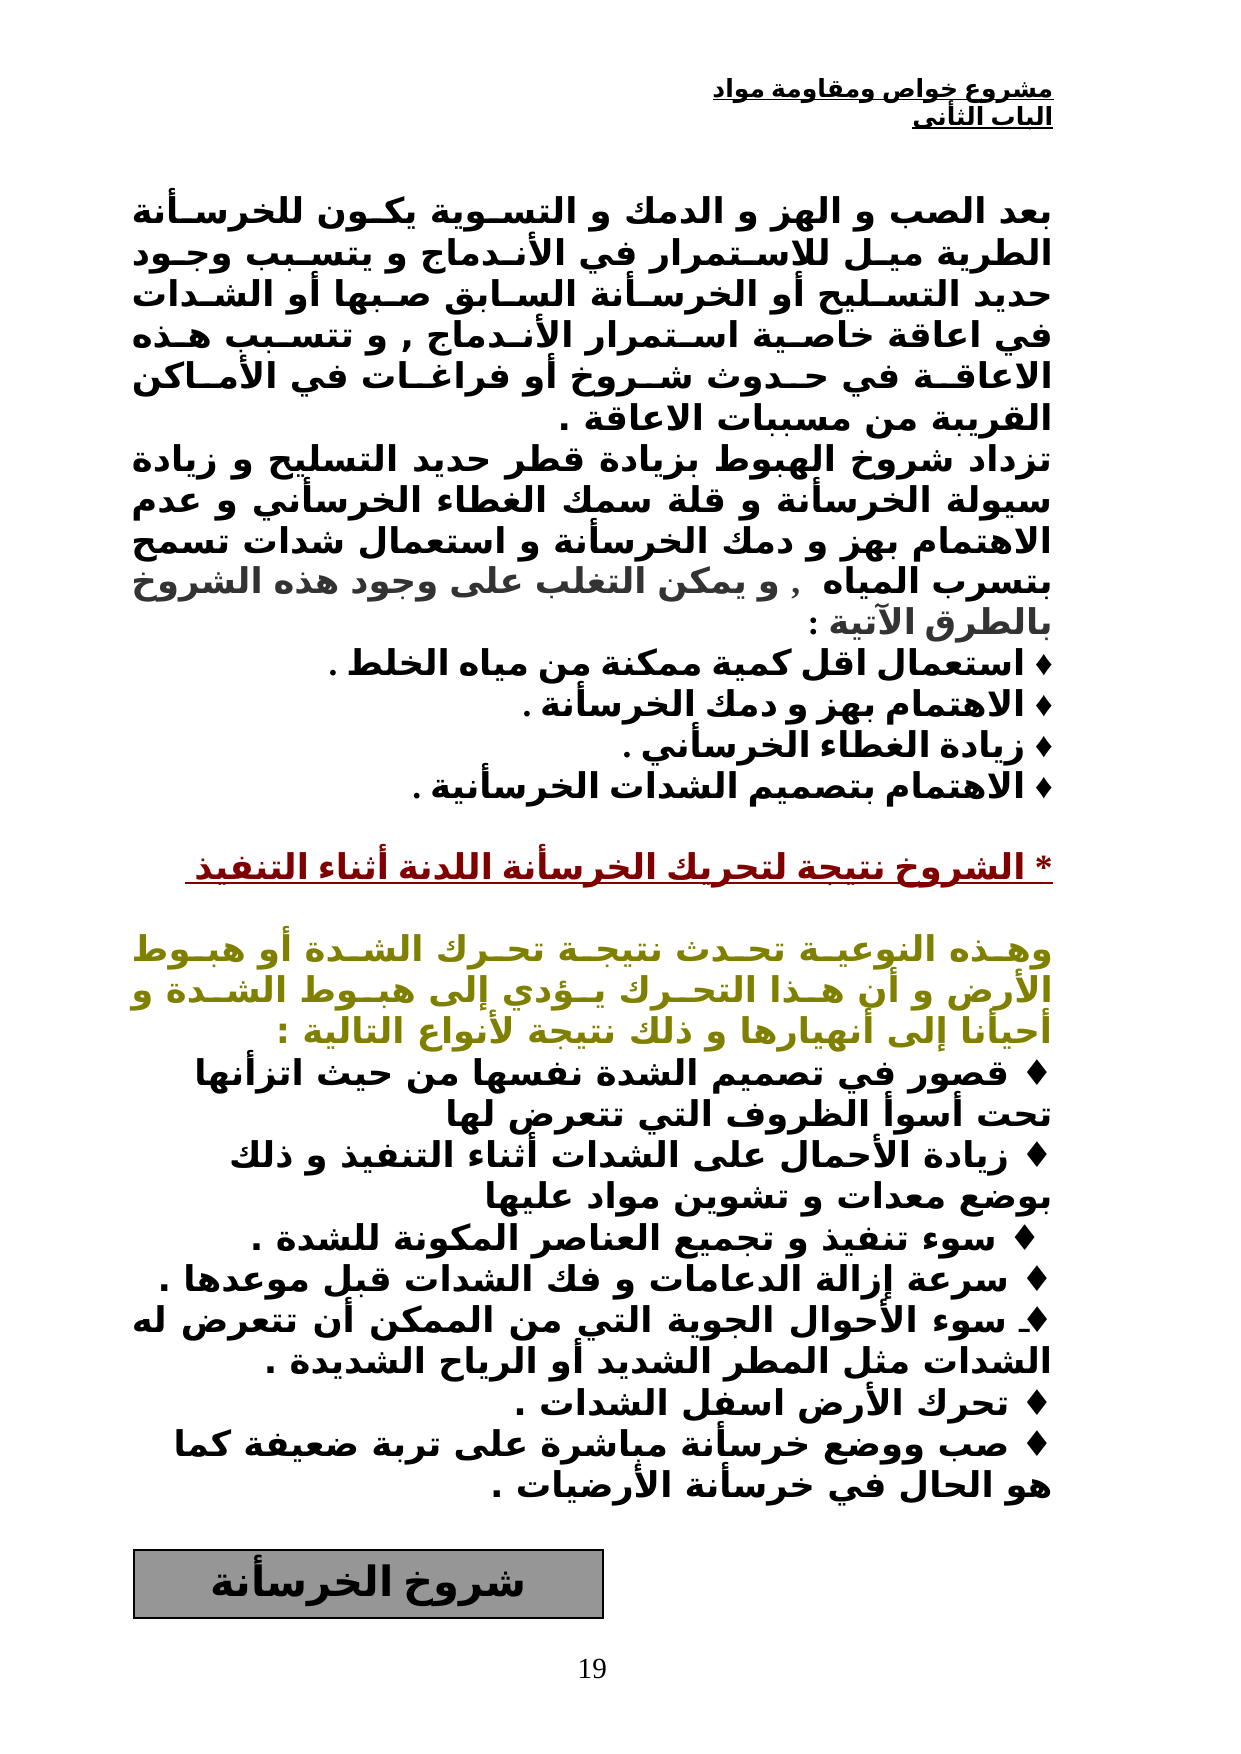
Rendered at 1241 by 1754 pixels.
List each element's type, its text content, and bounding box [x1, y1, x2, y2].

text ♦ تحرك الأرض اسفل الشدات . [131, 1382, 1053, 1423]
text تزداد شروخ الهبوط بزيادة قطر حديد التسليح و زيادة سيولة الخرسأنة و قلة سمك الغطاء الخرسأني و عدم الاهتمام بهز و دمك الخرسأنة و استعمال شدات تسمح بتسرب المياه , و يمكن التغلب على وجود هذه الشروخ بالطرق الآتية : [131, 438, 1053, 642]
text ♦ الاهتمام بتصميم الشدات الخرسأنية . [131, 765, 1053, 806]
text ♦ زيادة الغطاء الخرسأني . [131, 724, 1053, 765]
text * الشروخ نتيجة لتحريك الخرسأنة اللدنة أثناء التنفيذ [131, 847, 1053, 887]
text ♦ سوء الأحوال الجوية التي من الممكن أن تتعرض له الشدات مثل المطر الشديد أو الرياح الشديدة . [131, 1299, 1053, 1382]
text ♦ سوء تنفيذ و تجميع العناصر المكونة للشدة . [131, 1217, 1053, 1258]
text وهذه النوعية تحدث نتيجة تحرك الشدة أو هبوط الأرض و أن هذا التحرك يؤدي إلى هبوط الشدة و أحيأنا إلى أنهيارها و ذلك نتيجة لأنواع التالية : [131, 928, 1053, 1052]
text ♦ سرعة إزالة الدعامات و فك الشدات قبل موعدها . [131, 1258, 1053, 1299]
text ♦ الاهتمام بهز و دمك الخرسأنة . [131, 683, 1053, 724]
text ♦ استعمال اقل كمية ممكنة من مياه الخلط . [131, 642, 1053, 683]
text بعد الصب و الهز و الدمك و التسوية يكون للخرسأنة الطرية ميل للاستمرار في الأندماج و يتسبب وجود حديد التسليح أو الخرسأنة السابق صبها أو الشدات في اعاقة خاصية استمرار الأندماج , و تتسبب هذه الاعاقة في حدوث شروخ أو فراغات في الأماكن القريبة من مسببات الاعاقة . [131, 191, 1053, 438]
text ♦ قصور في تصميم الشدة نفسها من حيث اتزأنها تحت أسوأ الظروف التي تتعرض لها [131, 1052, 1053, 1134]
text ♦ صب ووضع خرسأنة مباشرة على تربة ضعيفة كما هو الحال في خرسأنة الأرضيات . [131, 1423, 1053, 1506]
text ♦ زيادة الأحمال على الشدات أثناء التنفيذ و ذلك بوضع معدات و تشوين مواد عليها [131, 1134, 1053, 1217]
